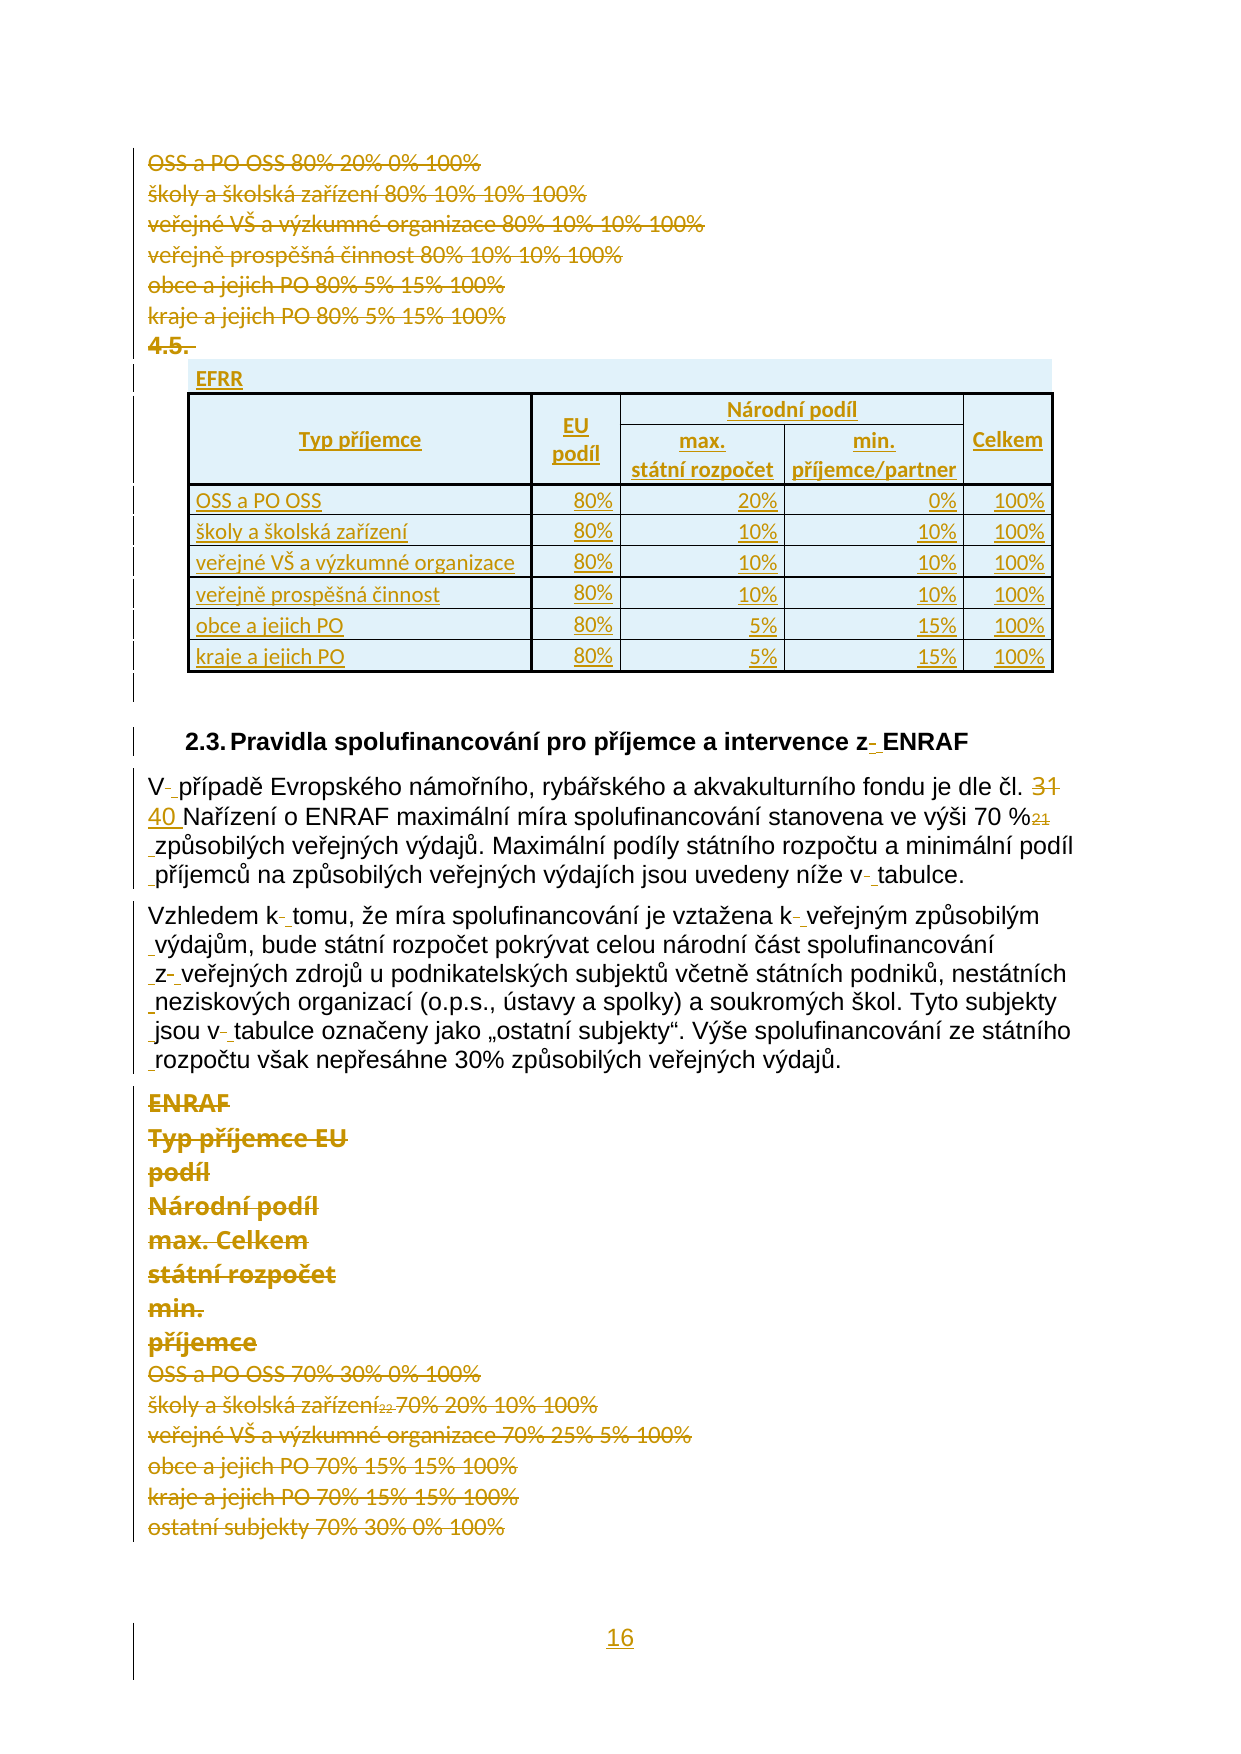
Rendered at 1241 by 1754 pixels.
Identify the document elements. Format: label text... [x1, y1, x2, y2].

text příjemců na způsobilých veřejných výdajích jsou uvedeny níže vtabulce. [148, 860, 1093, 889]
text neziskových organizací (o.p.s., ústavy a spolky) a soukromých škol. Tyto subjekty [148, 987, 1093, 1016]
text Vzhledem ktomu, že míra spolufinancování je vztažena kveřejným způsobilým [148, 901, 1093, 930]
text výdajům, bude státní rozpočet pokrývat celou národní část spolufinancování [148, 930, 1093, 959]
subtitle Pravidla spolufinancování pro příjemce a intervence zENRAF [185, 727, 1093, 756]
text Nařízení o ENRAF maximální míra spolufinancování stanovena ve výši 70 % [148, 802, 1093, 831]
text rozpočtu však nepřesáhne 30% způsobilých veřejných výdajů. [148, 1045, 1093, 1074]
text způsobilých veřejných výdajů. Maximální podíly státního rozpočtu a minimální podíl [148, 831, 1093, 860]
text Vpřípadě Evropského námořního, rybářského a akvakulturního fondu je dle čl. [148, 768, 1093, 802]
text zveřejných zdrojů u podnikatelských subjektů včetně státních podniků, nestátních [148, 959, 1093, 987]
text jsou vtabulce označeny jako „ostatní subjekty“. Výše spolufinancování ze státního [148, 1016, 1093, 1045]
